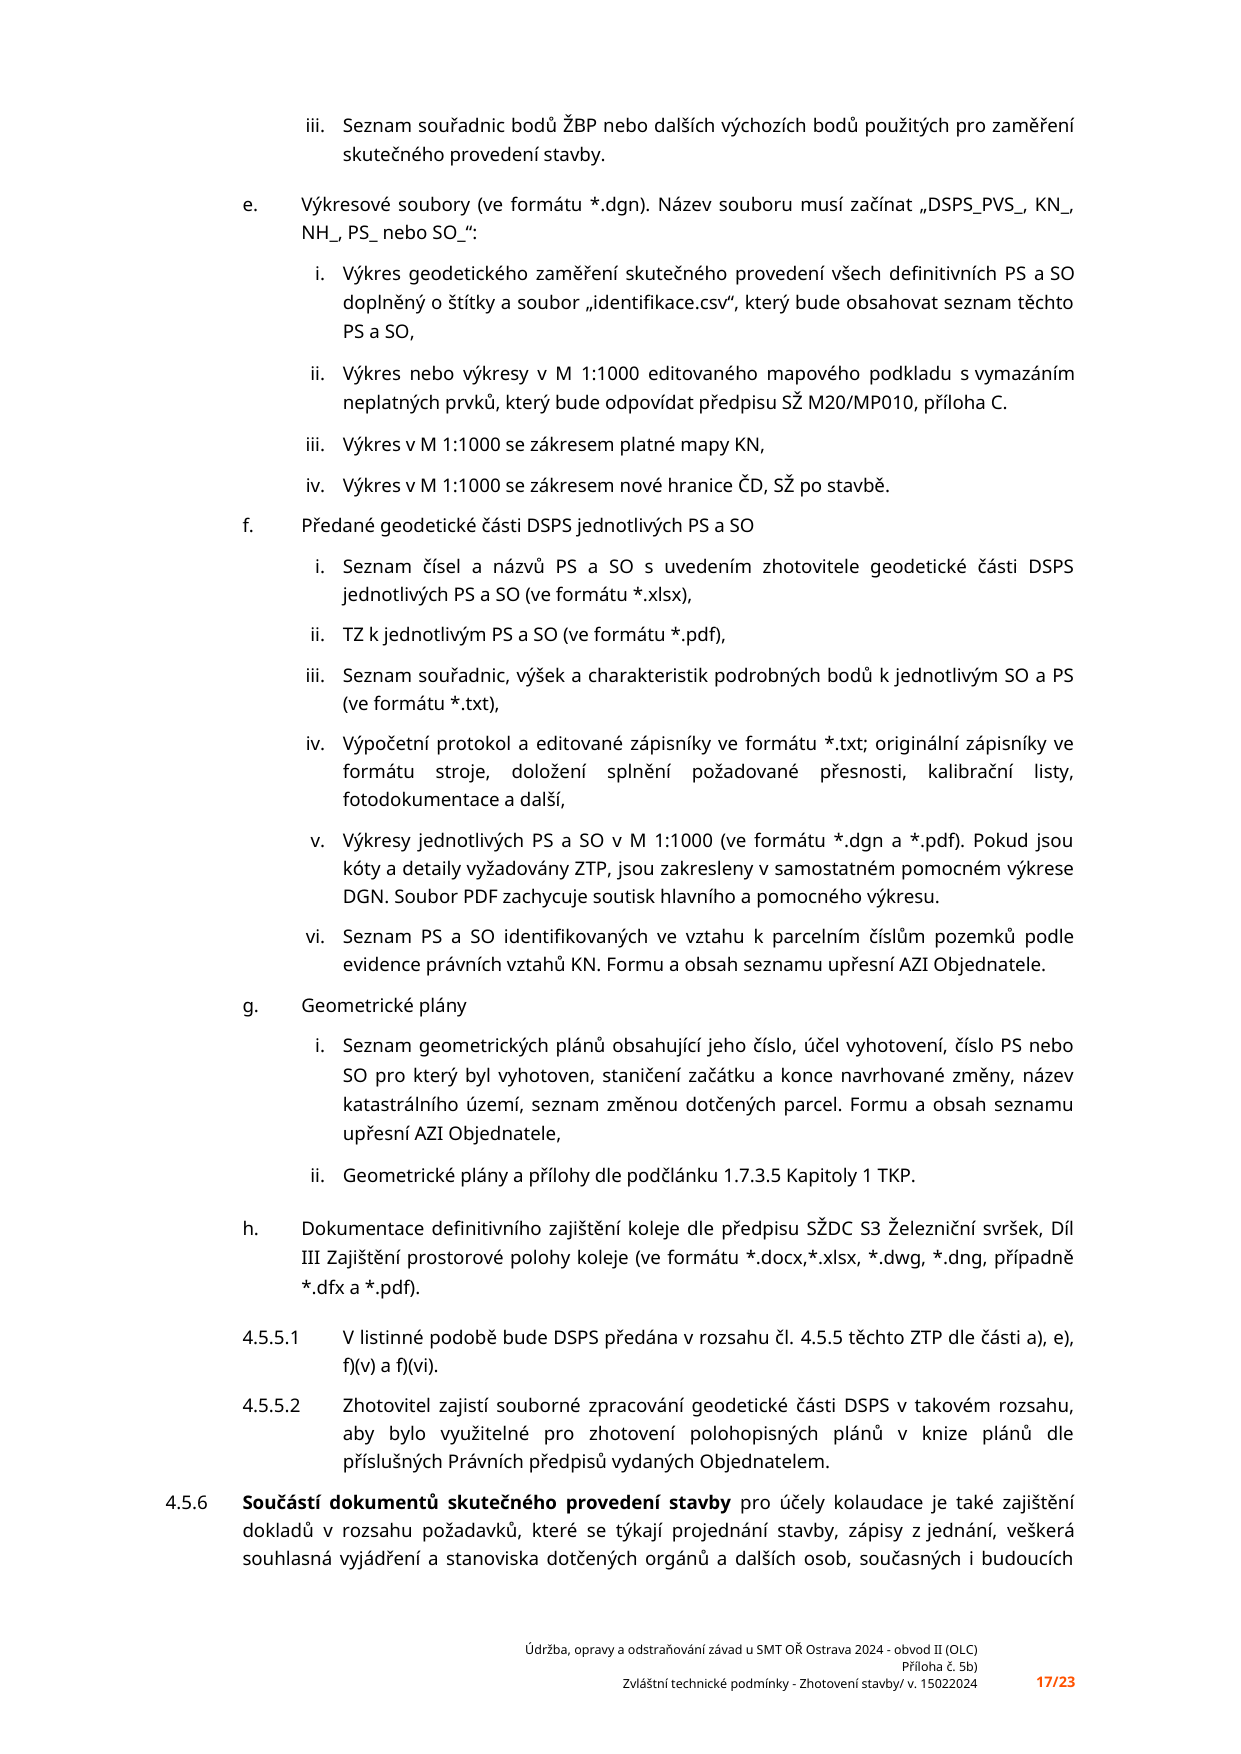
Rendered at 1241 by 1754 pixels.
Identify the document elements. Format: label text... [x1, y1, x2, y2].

list Výkresy jednotlivých PS a SO v M 1:1000 (ve formátu *.dgn a *.pdf). Pokud jsou kóty a detaily vyžadovány ZTP, jsou zakresleny v samostatném pomocném výkrese DGN. Soubor PDF zachycuje soutisk hlavního a pomocného výkresu. [325, 827, 1075, 909]
list Výkres v M 1:1000 se zákresem nové hranice ČD, SŽ po stavbě. [325, 472, 1075, 497]
list TZ k jednotlivým PS a SO (ve formátu *.pdf), [325, 622, 1075, 647]
list Seznam PS a SO identifikovaných ve vztahu k parcelním číslům pozemků podle evidence právních vztahů KN. Formu a obsah seznamu upřesní AZI Objednatele. [325, 924, 1075, 977]
list Geometrické plány a přílohy dle podčlánku 1.7.3.5 Kapitoly 1 TKP. [325, 1162, 1075, 1188]
list Výkres geodetického zaměření skutečného provedení všech definitivních PS a SO doplněný o štítky a soubor „identifikace.csv“, který bude obsahovat seznam těchto PS a SO, [325, 260, 1075, 344]
list Seznam souřadnic, výšek a charakteristik podrobných bodů k jednotlivým SO a PS (ve formátu *.txt), [325, 662, 1075, 716]
list Výkres v M 1:1000 se zákresem platné mapy KN, [325, 431, 1075, 457]
list Seznam souřadnic bodů ŽBP nebo dalších výchozích bodů použitých pro zaměření skutečného provedení stavby. [325, 112, 1075, 167]
list Předané geodetické části DSPS jednotlivých PS a SO [242, 512, 1075, 538]
list Dokumentace definitivního zajištění koleje dle předpisu SŽDC S3 Železniční svršek, Díl III Zajištění prostorové polohy koleje (ve formátu *.docx,*.xlsx, *.dwg, *.dng, případně *.dfx a *.pdf). [242, 1215, 1075, 1299]
list Seznam geometrických plánů obsahující jeho číslo, účel vyhotovení, číslo PS nebo SO pro který byl vyhotoven, staničení začátku a konce navrhované změny, název katastrálního území, seznam změnou dotčených parcel. Formu a obsah seznamu upřesní AZI Objednatele, [325, 1033, 1075, 1146]
list Geometrické plány [242, 992, 1075, 1018]
list Seznam čísel a názvů PS a SO s uvedením zhotovitele geodetické části DSPS jednotlivých PS a SO (ve formátu *.xlsx), [325, 553, 1075, 607]
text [165, 1489, 1075, 1571]
list Výkresové soubory (ve formátu *.dgn). Název souboru musí začínat „DSPS_PVS_, KN_, NH_, PS_ nebo SO_“: [242, 192, 1075, 245]
list Výkres nebo výkresy v M 1:1000 editovaného mapového podkladu s vymazáním neplatných prvků, který bude odpovídat předpisu SŽ M20/MP010, příloha C. [325, 360, 1075, 415]
list V listinné podobě bude DSPS předána v rozsahu čl. 4.5.5 těchto ZTP dle části a), e), f)(v) a f)(vi). [242, 1324, 1075, 1378]
list Výpočetní protokol a editované zápisníky ve formátu *.txt; originální zápisníky ve formátu stroje, doložení splnění požadované přesnosti, kalibrační listy, fotodokumentace a další, [325, 731, 1075, 812]
text Zhotovitel zajistí souborné zpracování geodetické části DSPS v takovém rozsahu, aby bylo využitelné pro zhotovení polohopisných plánů v knize plánů dle příslušných Právních předpisů vydaných Objednatelem. [242, 1393, 1075, 1474]
